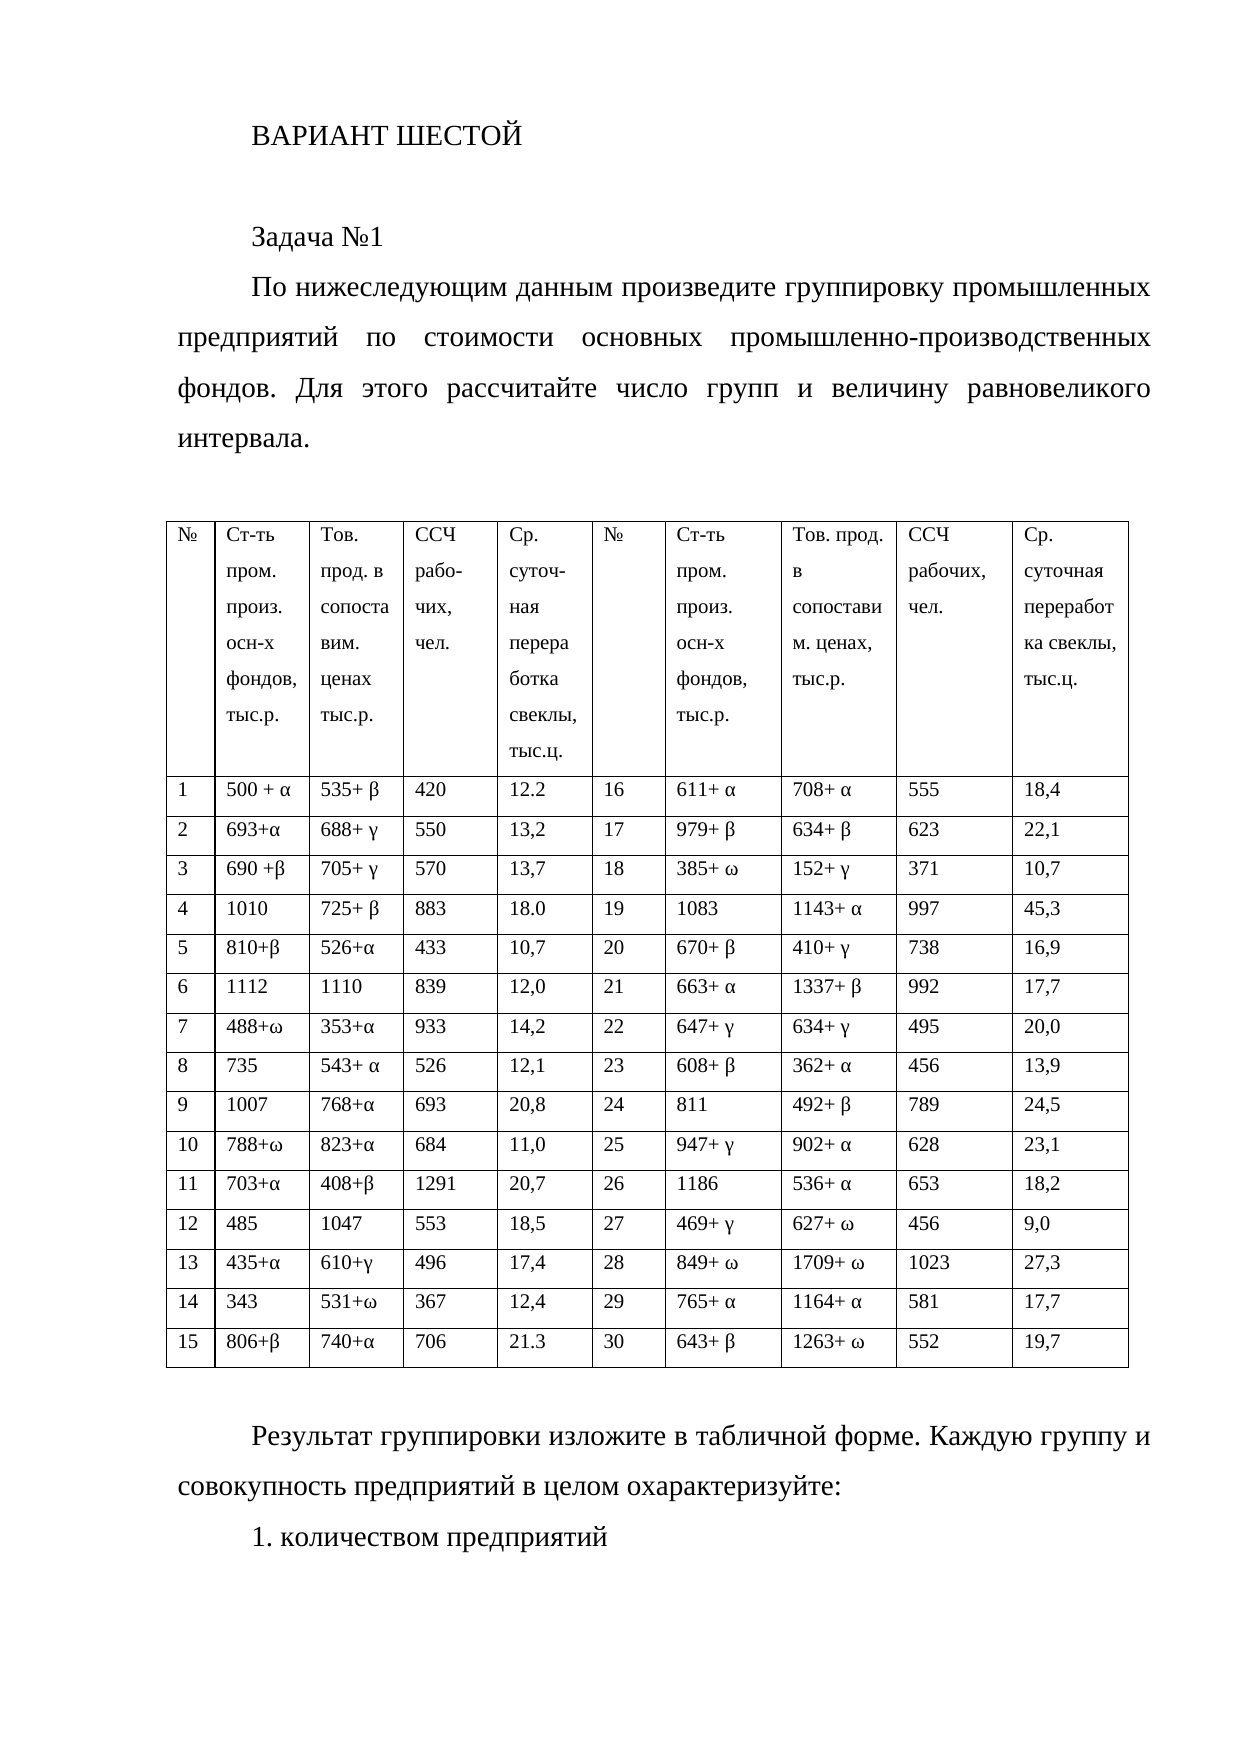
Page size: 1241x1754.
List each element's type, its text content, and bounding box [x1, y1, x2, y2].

table_cell 12.2 [498, 777, 592, 816]
table_cell 708+ α [782, 777, 896, 816]
table_cell 492+ β [782, 1092, 896, 1131]
table_cell 29 [593, 1289, 665, 1327]
table_cell 22 [593, 1014, 665, 1052]
table_cell 810+β [216, 935, 309, 973]
table_cell 21.3 [498, 1329, 592, 1367]
table_cell 2 [167, 817, 214, 855]
table_cell 10,7 [1013, 856, 1128, 894]
table_cell 526+α [310, 935, 403, 973]
table_cell 765+ α [666, 1289, 781, 1327]
table_cell 1164+ α [782, 1289, 896, 1327]
table_cell 628 [897, 1132, 1012, 1170]
table_cell 420 [404, 777, 497, 816]
table_cell 581 [897, 1289, 1012, 1327]
table_cell 435+α [216, 1250, 309, 1288]
table_cell 21 [593, 974, 665, 1012]
table_cell 725+ β [310, 895, 403, 934]
table_cell 12 [167, 1210, 214, 1249]
table_cell 433 [404, 935, 497, 973]
table_cell 1709+ ω [782, 1250, 896, 1288]
table_cell 738 [897, 935, 1012, 973]
table_header № [593, 522, 665, 776]
table_cell 684 [404, 1132, 497, 1170]
table_cell 706 [404, 1329, 497, 1367]
table_cell 495 [897, 1014, 1012, 1052]
table_cell 469+ γ [666, 1210, 781, 1249]
table_header ССЧ рабочих, чел. [897, 522, 1012, 776]
table_cell 488+ω [216, 1014, 309, 1052]
table_cell 735 [216, 1053, 309, 1091]
table_cell 13,7 [498, 856, 592, 894]
table_cell 531+ω [310, 1289, 403, 1327]
table_cell 496 [404, 1250, 497, 1288]
table_cell 20,0 [1013, 1014, 1128, 1052]
table_cell 705+ γ [310, 856, 403, 894]
table_cell 13,9 [1013, 1053, 1128, 1091]
table_cell 18,5 [498, 1210, 592, 1249]
table_cell 408+β [310, 1171, 403, 1209]
table_cell 10,7 [498, 935, 592, 973]
table_cell 9 [167, 1092, 214, 1131]
table_cell 806+β [216, 1329, 309, 1367]
table_cell 811 [666, 1092, 781, 1131]
table_cell 1023 [897, 1250, 1012, 1288]
table_cell 553 [404, 1210, 497, 1249]
table_cell 788+ω [216, 1132, 309, 1170]
text ВАРИАНТ ШЕСТОЙ [177, 118, 1152, 152]
table_cell 24,5 [1013, 1092, 1128, 1131]
table_cell 883 [404, 895, 497, 934]
table_cell 20,7 [498, 1171, 592, 1209]
table_cell 1186 [666, 1171, 781, 1209]
table_cell 690 +β [216, 856, 309, 894]
table_cell 536+ α [782, 1171, 896, 1209]
table_cell 1110 [310, 974, 403, 1012]
table_cell 15 [167, 1329, 214, 1367]
table_cell 634+ γ [782, 1014, 896, 1052]
table_cell 550 [404, 817, 497, 855]
text По нижеследующим данным произведите группировку промышленных предприятий по стоимости основных промышленно-производственных фондов. Для этого рассчитайте число групп и величину равновеликого интервала. [177, 269, 1152, 453]
table_cell 555 [897, 777, 1012, 816]
text Результат группировки изложите в табличной форме. Каждую группу и совокупность предприятий в целом охарактеризуйте: [177, 1418, 1152, 1502]
table_cell 997 [897, 895, 1012, 934]
table_cell 362+ α [782, 1053, 896, 1091]
table_cell 663+ α [666, 974, 781, 1012]
table_cell 353+α [310, 1014, 403, 1052]
table_cell 500 + α [216, 777, 309, 816]
table_cell 12,4 [498, 1289, 592, 1327]
table_cell 19 [593, 895, 665, 934]
table_cell 16,9 [1013, 935, 1128, 973]
table_cell 20,8 [498, 1092, 592, 1131]
table_cell 849+ ω [666, 1250, 781, 1288]
table_cell 902+ α [782, 1132, 896, 1170]
table_header Ср. суточная переработка свеклы, тыс.ц. [1013, 522, 1128, 776]
table_cell 526 [404, 1053, 497, 1091]
table_cell 18,4 [1013, 777, 1128, 816]
table_header Ст-ть пром. произ. осн-х фондов, тыс.р. [216, 522, 309, 776]
text 1. количеством предприятий [177, 1519, 1152, 1552]
table_cell 7 [167, 1014, 214, 1052]
table_cell 10 [167, 1132, 214, 1170]
table_cell 1143+ α [782, 895, 896, 934]
table_cell 17 [593, 817, 665, 855]
table_cell 611+ α [666, 777, 781, 816]
table_cell 1 [167, 777, 214, 816]
table_cell 18,2 [1013, 1171, 1128, 1209]
table_header Тов. прод. в сопоставим. ценах тыс.р. [310, 522, 403, 776]
table_cell 703+α [216, 1171, 309, 1209]
table_cell 45,3 [1013, 895, 1128, 934]
table_cell 4 [167, 895, 214, 934]
table_cell 27,3 [1013, 1250, 1128, 1288]
table_cell 688+ γ [310, 817, 403, 855]
table_cell 1047 [310, 1210, 403, 1249]
table_cell 3 [167, 856, 214, 894]
table_cell 367 [404, 1289, 497, 1327]
table_cell 25 [593, 1132, 665, 1170]
table_cell 570 [404, 856, 497, 894]
table_cell 13 [167, 1250, 214, 1288]
table_cell 670+ β [666, 935, 781, 973]
table_cell 947+ γ [666, 1132, 781, 1170]
table_cell 1007 [216, 1092, 309, 1131]
table_cell 28 [593, 1250, 665, 1288]
table_cell 5 [167, 935, 214, 973]
table_cell 24 [593, 1092, 665, 1131]
table_header Тов. прод. в сопоставим. ценах, тыс.р. [782, 522, 896, 776]
table_header Ср. суточ-ная перера ботка свеклы, тыс.ц. [498, 522, 592, 776]
table_cell 643+ β [666, 1329, 781, 1367]
table_cell 1083 [666, 895, 781, 934]
table_cell 27 [593, 1210, 665, 1249]
table_cell 693+α [216, 817, 309, 855]
table_cell 14,2 [498, 1014, 592, 1052]
table_cell 543+ α [310, 1053, 403, 1091]
table_cell 979+ β [666, 817, 781, 855]
table_header ССЧ рабо-чих, чел. [404, 522, 497, 776]
table_cell 20 [593, 935, 665, 973]
table_cell 16 [593, 777, 665, 816]
table_cell 627+ ω [782, 1210, 896, 1249]
table_cell 19,7 [1013, 1329, 1128, 1367]
table_cell 385+ ω [666, 856, 781, 894]
table_cell 634+ β [782, 817, 896, 855]
table_cell 608+ β [666, 1053, 781, 1091]
table_cell 17,4 [498, 1250, 592, 1288]
table_cell 1263+ ω [782, 1329, 896, 1367]
table_cell 18 [593, 856, 665, 894]
table_cell 456 [897, 1053, 1012, 1091]
table_cell 456 [897, 1210, 1012, 1249]
table_cell 485 [216, 1210, 309, 1249]
table_cell 8 [167, 1053, 214, 1091]
table_cell 823+α [310, 1132, 403, 1170]
table_cell 17,7 [1013, 974, 1128, 1012]
table_cell 11 [167, 1171, 214, 1209]
table_cell 13,2 [498, 817, 592, 855]
table_cell 410+ γ [782, 935, 896, 973]
table_cell 23 [593, 1053, 665, 1091]
table_header № [167, 522, 214, 776]
table_cell 26 [593, 1171, 665, 1209]
table_cell 1291 [404, 1171, 497, 1209]
table_cell 18.0 [498, 895, 592, 934]
table_cell 6 [167, 974, 214, 1012]
table_cell 933 [404, 1014, 497, 1052]
table_cell 610+γ [310, 1250, 403, 1288]
table_cell 343 [216, 1289, 309, 1327]
table_cell 17,7 [1013, 1289, 1128, 1327]
table_cell 371 [897, 856, 1012, 894]
table_cell 14 [167, 1289, 214, 1327]
table_cell 653 [897, 1171, 1012, 1209]
table_cell 623 [897, 817, 1012, 855]
table_cell 9,0 [1013, 1210, 1128, 1249]
table_cell 535+ β [310, 777, 403, 816]
table_cell 11,0 [498, 1132, 592, 1170]
table_cell 693 [404, 1092, 497, 1131]
table_cell 647+ γ [666, 1014, 781, 1052]
table_cell 22,1 [1013, 817, 1128, 855]
table_cell 740+α [310, 1329, 403, 1367]
table_cell 23,1 [1013, 1132, 1128, 1170]
table_cell 1337+ β [782, 974, 896, 1012]
table_cell 12,0 [498, 974, 592, 1012]
table_cell 992 [897, 974, 1012, 1012]
table_cell 152+ γ [782, 856, 896, 894]
table_cell 1112 [216, 974, 309, 1012]
table_header Ст-ть пром. произ. осн-х фондов, тыс.р. [666, 522, 781, 776]
table_cell 552 [897, 1329, 1012, 1367]
table_cell 768+α [310, 1092, 403, 1131]
subtitle Задача №1 [177, 219, 1152, 252]
table_cell 1010 [216, 895, 309, 934]
table_cell 12,1 [498, 1053, 592, 1091]
table_cell 30 [593, 1329, 665, 1367]
table_cell 839 [404, 974, 497, 1012]
table_cell 789 [897, 1092, 1012, 1131]
